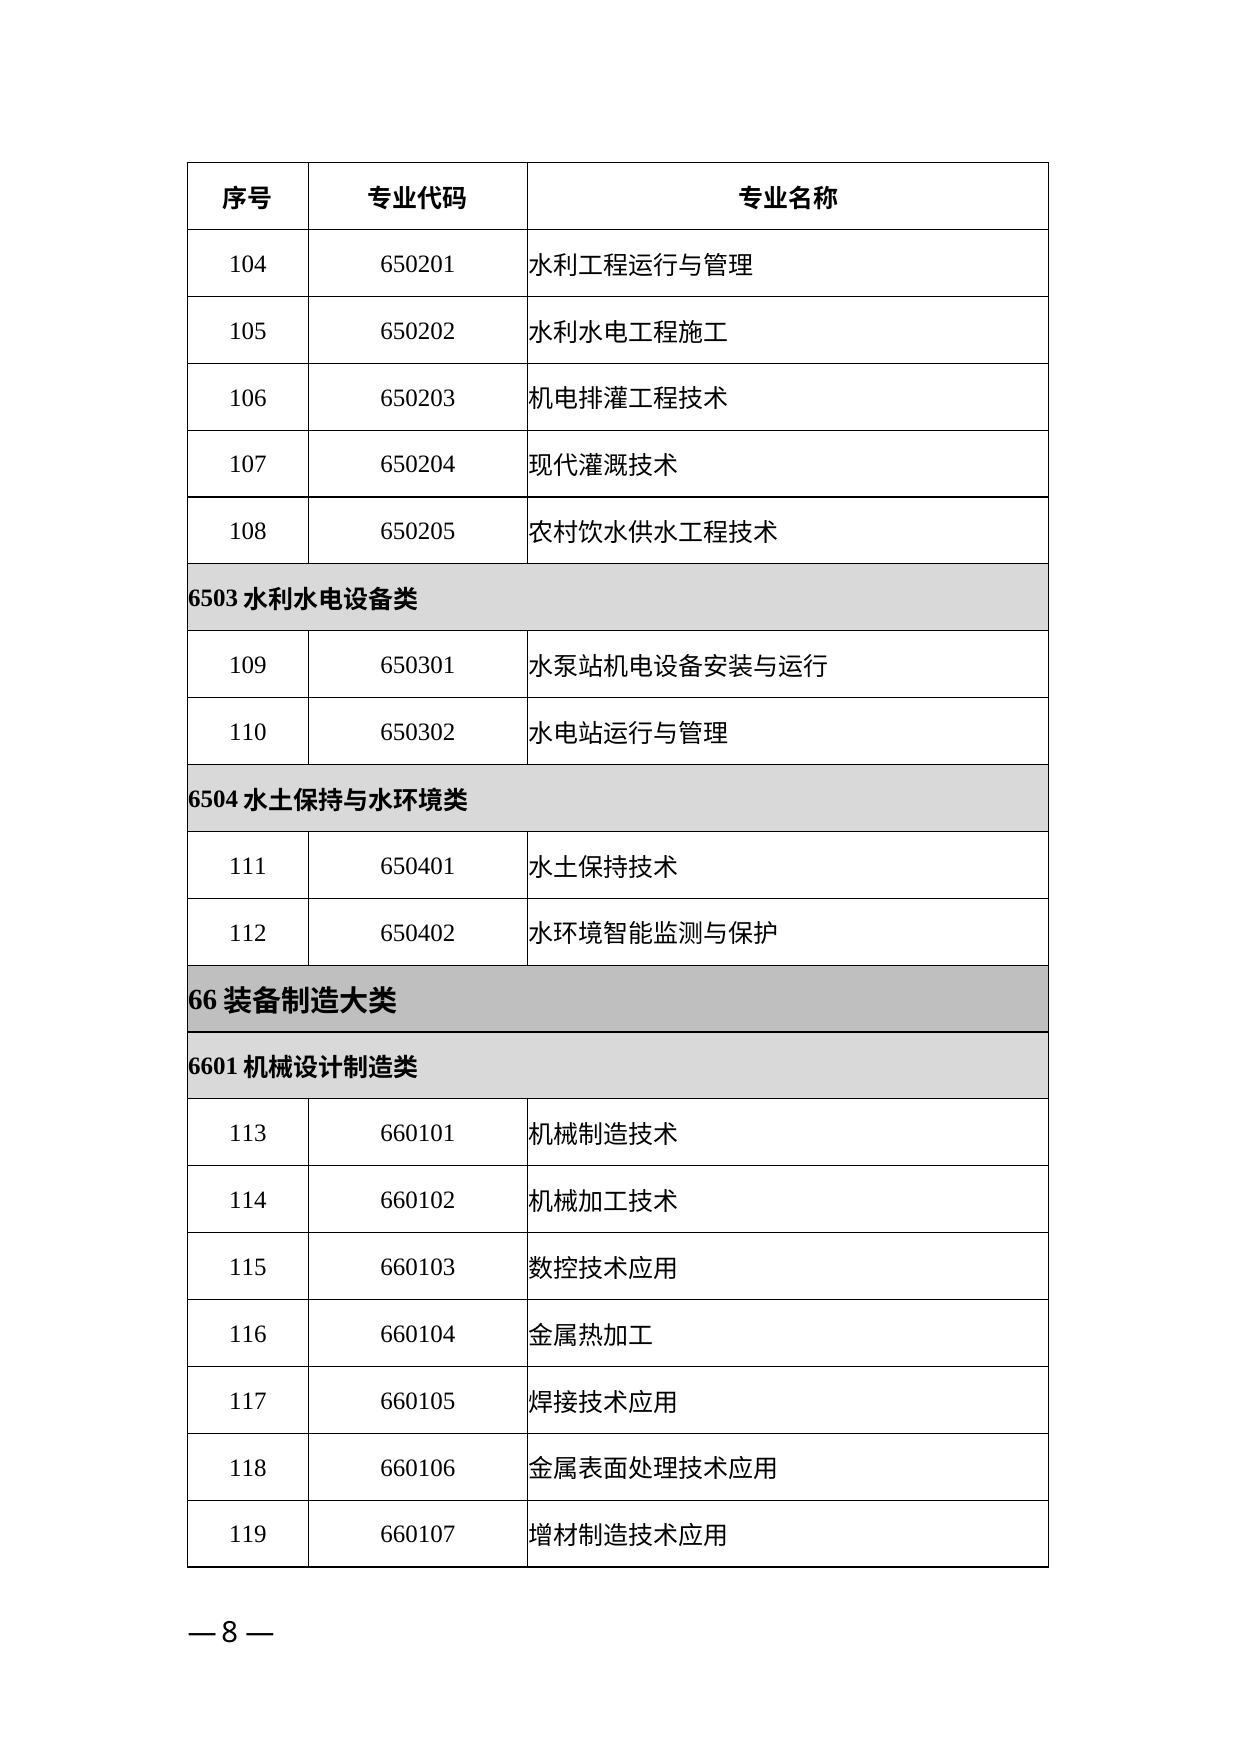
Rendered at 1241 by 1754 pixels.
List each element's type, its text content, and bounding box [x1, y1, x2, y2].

table_cell 109 [188, 631, 308, 697]
table_cell 650401 [309, 832, 527, 898]
table_cell 数控技术应用 [528, 1233, 1048, 1299]
table_cell 水利工程运行与管理 [528, 230, 1048, 296]
table_cell 650202 [309, 297, 527, 363]
table_cell 650201 [309, 230, 527, 296]
table_cell 增材制造技术应用 [528, 1501, 1048, 1566]
table_cell 660101 [309, 1099, 527, 1165]
table_header 专业名称 [528, 163, 1048, 229]
table_cell 113 [188, 1099, 308, 1165]
table_cell 水泵站机电设备安装与运行 [528, 631, 1048, 697]
table_cell 650203 [309, 364, 527, 429]
table_cell 115 [188, 1233, 308, 1299]
table_cell 117 [188, 1367, 308, 1433]
table_cell 650302 [309, 698, 527, 764]
table_cell 112 [188, 899, 308, 964]
table_cell 650301 [309, 631, 527, 697]
table_cell 119 [188, 1501, 308, 1566]
table_cell 105 [188, 297, 308, 363]
table_cell 110 [188, 698, 308, 764]
table_cell 660103 [309, 1233, 527, 1299]
table_cell 水利水电工程施工 [528, 297, 1048, 363]
table_cell 机电排灌工程技术 [528, 364, 1048, 429]
table_cell 6504水土保持与水环境类 [188, 765, 1048, 831]
table_cell 焊接技术应用 [528, 1367, 1048, 1433]
table_cell 金属表面处理技术应用 [528, 1434, 1048, 1499]
table_cell 农村饮水供水工程技术 [528, 498, 1048, 563]
table_cell 108 [188, 498, 308, 563]
table_cell 660104 [309, 1300, 527, 1366]
table_cell 水电站运行与管理 [528, 698, 1048, 764]
table_cell 650204 [309, 431, 527, 496]
table_cell 6503水利水电设备类 [188, 564, 1048, 630]
table_cell 114 [188, 1166, 308, 1232]
table_cell 金属热加工 [528, 1300, 1048, 1366]
table_cell 118 [188, 1434, 308, 1499]
table_cell 660105 [309, 1367, 527, 1433]
table_header 专业代码 [309, 163, 527, 229]
table_cell 111 [188, 832, 308, 898]
table_cell 机械加工技术 [528, 1166, 1048, 1232]
table_cell 116 [188, 1300, 308, 1366]
table_cell 107 [188, 431, 308, 496]
table_cell 现代灌溉技术 [528, 431, 1048, 496]
table_cell 650402 [309, 899, 527, 964]
table_cell 650205 [309, 498, 527, 563]
table_cell 104 [188, 230, 308, 296]
table_cell 660106 [309, 1434, 527, 1499]
table_cell 水环境智能监测与保护 [528, 899, 1048, 964]
table_header 序号 [188, 163, 308, 229]
table_cell 106 [188, 364, 308, 429]
table_cell 机械制造技术 [528, 1099, 1048, 1165]
table_cell 660107 [309, 1501, 527, 1566]
table_cell 水土保持技术 [528, 832, 1048, 898]
table_cell 66装备制造大类 [188, 966, 1048, 1031]
table_cell 6601机械设计制造类 [188, 1033, 1048, 1098]
table_cell 660102 [309, 1166, 527, 1232]
